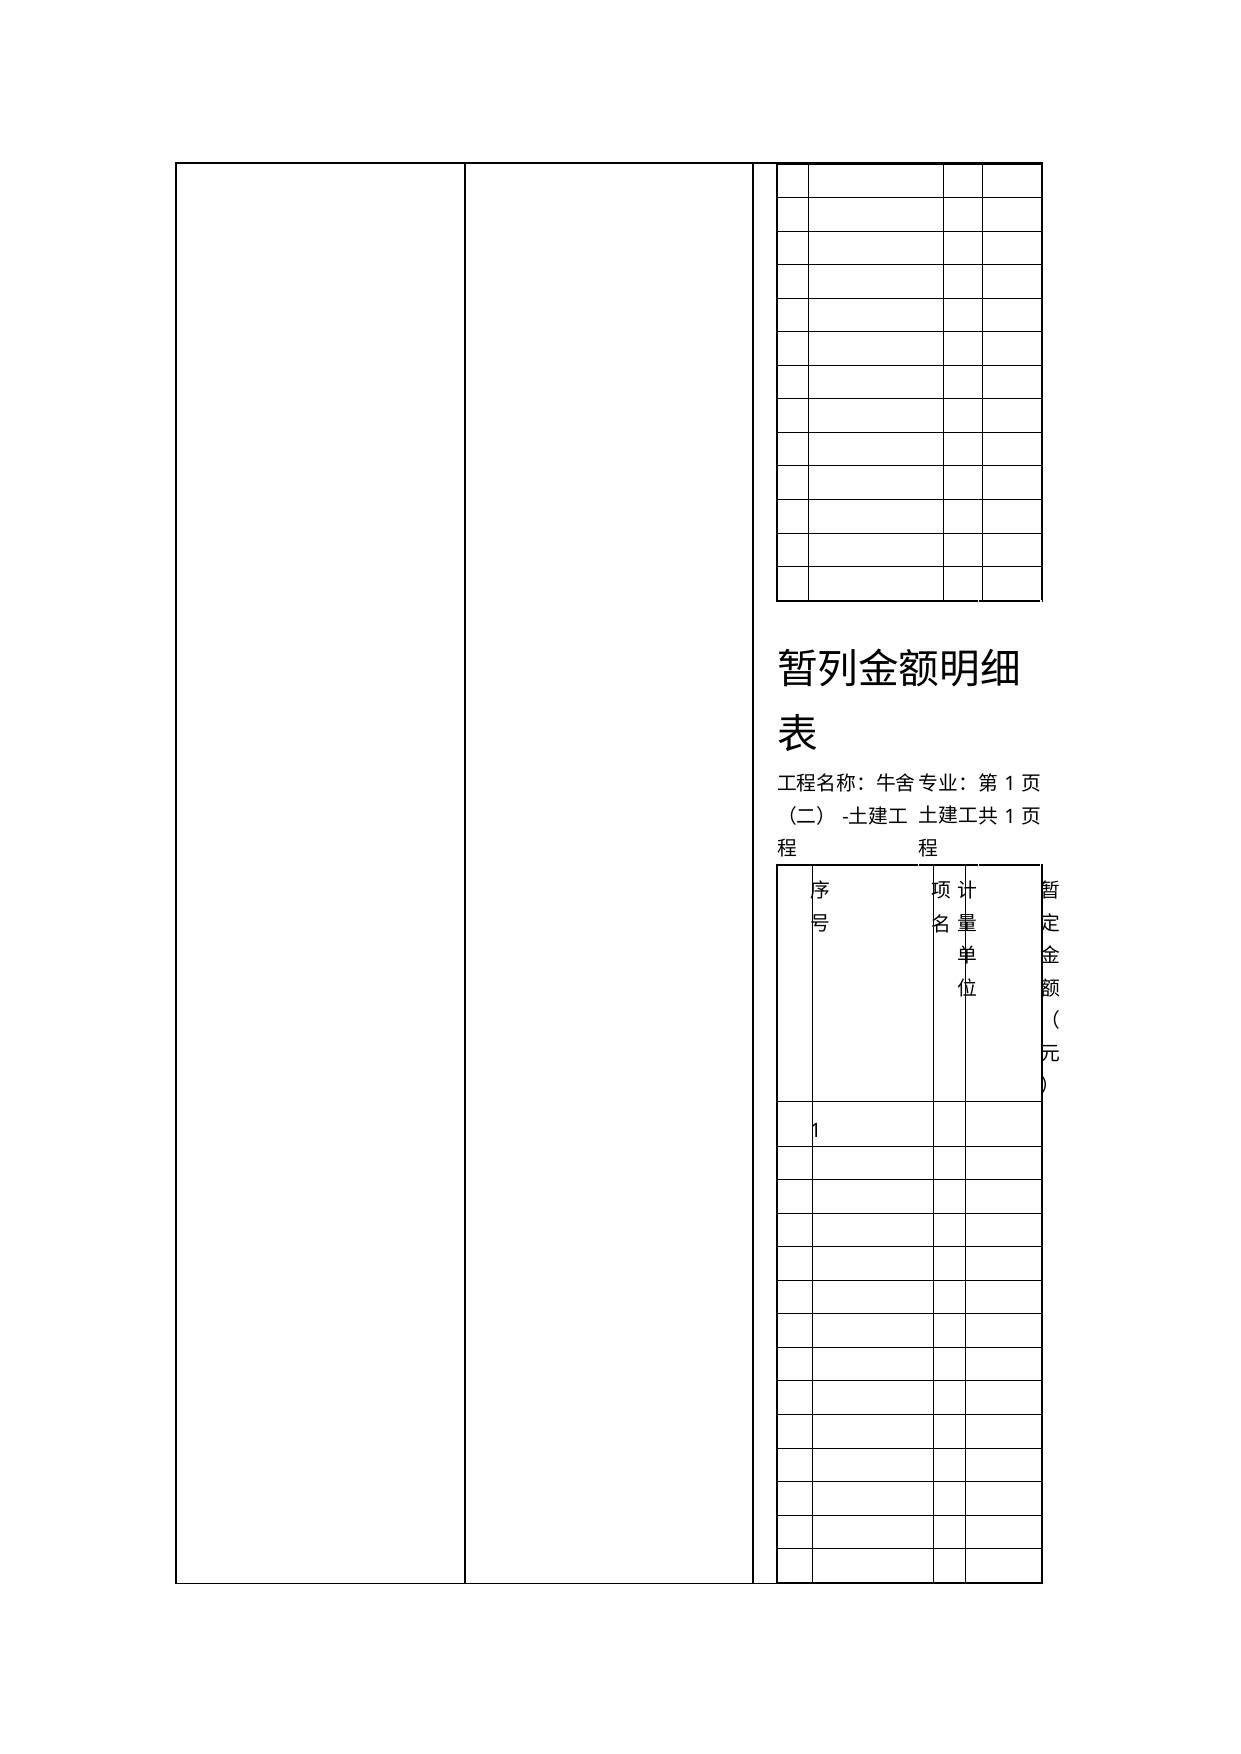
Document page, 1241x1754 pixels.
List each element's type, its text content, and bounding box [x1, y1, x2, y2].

table_cell [466, 164, 752, 1583]
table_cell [754, 164, 1041, 1583]
table_cell 1 [177, 164, 464, 1583]
